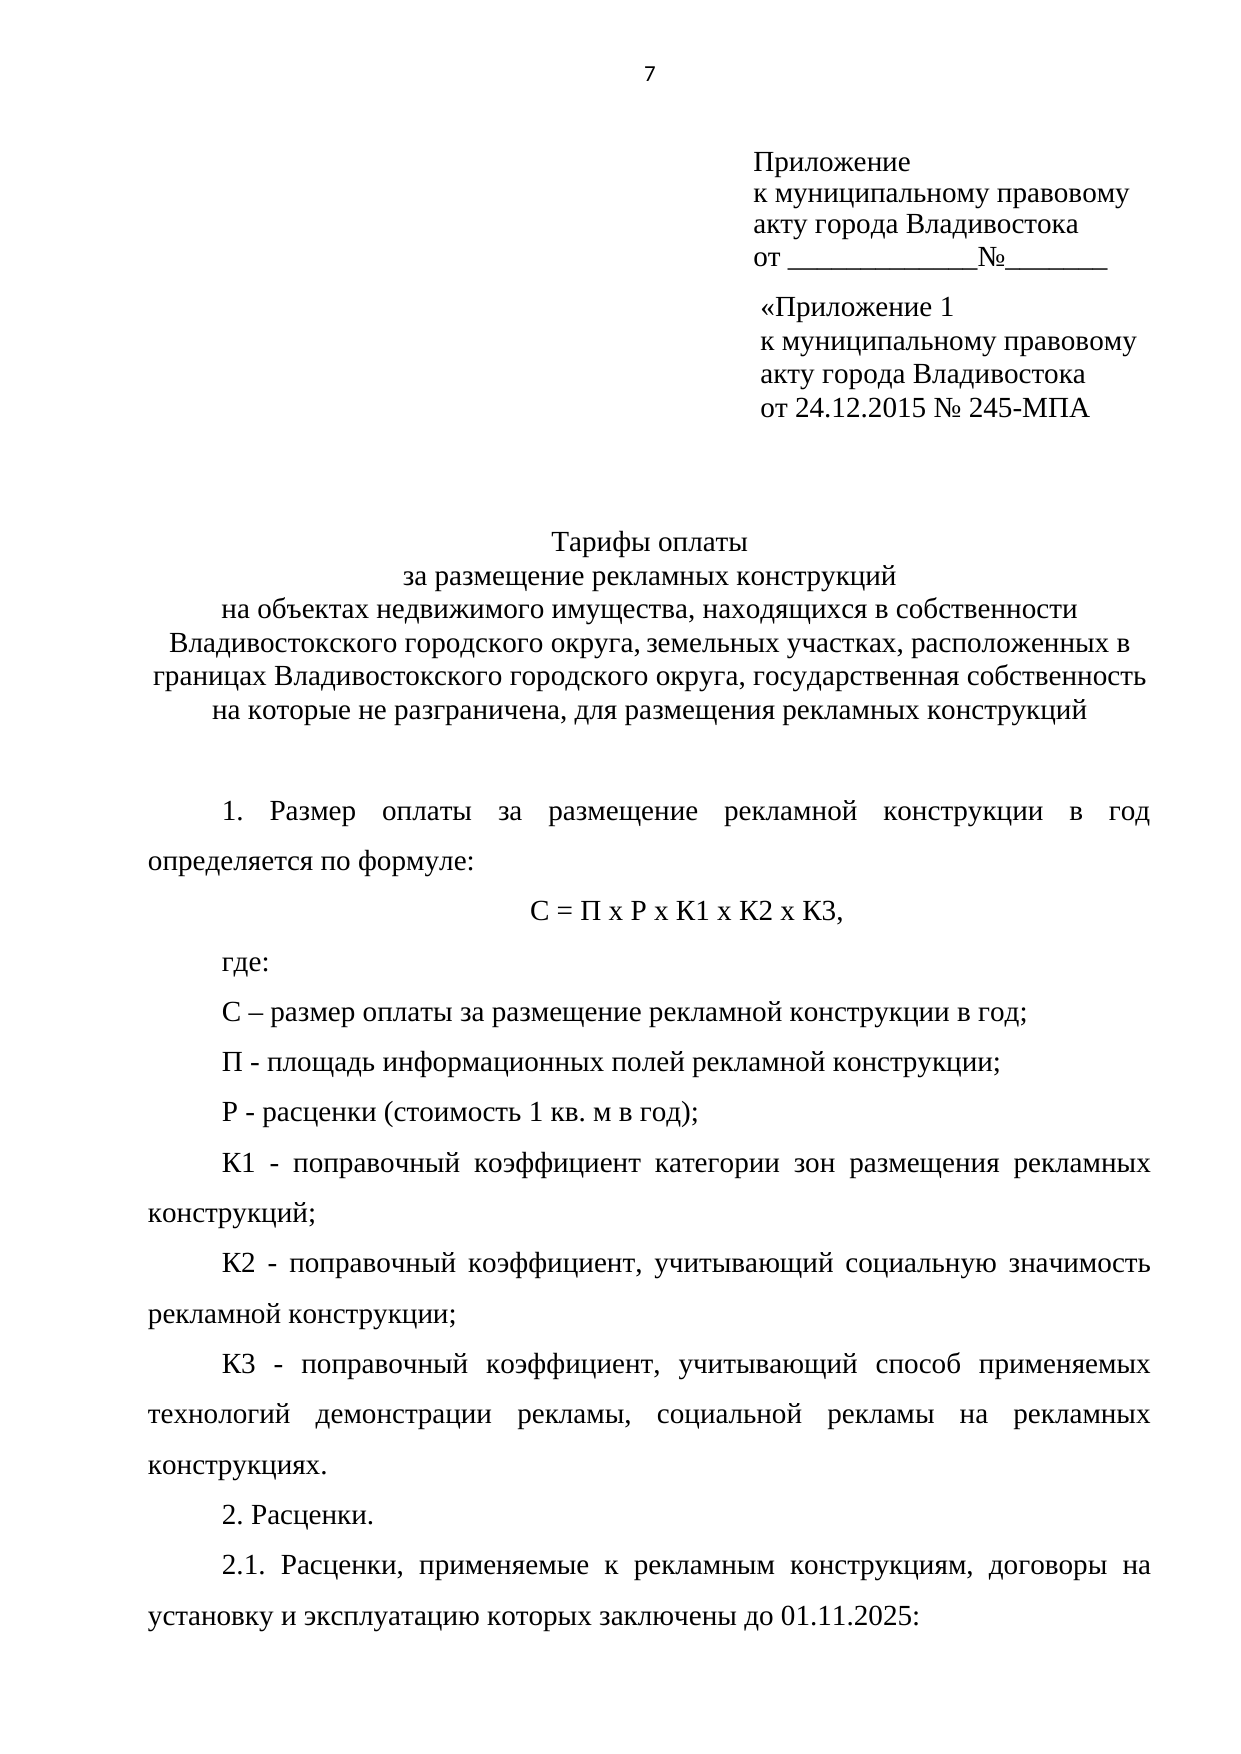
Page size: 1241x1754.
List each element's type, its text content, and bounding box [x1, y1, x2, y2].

text К1 - поправочный коэффициент категории зон размещения рекламных конструкций; [148, 1145, 1152, 1229]
text К3 - поправочный коэффициент, учитывающий способ применяемых технологий демонстрации рекламы, социальной рекламы на рекламных конструкциях. [148, 1346, 1152, 1480]
text С = П х Р х К1 х К2 х К3, [148, 893, 1152, 927]
text Тарифы оплаты [148, 524, 1152, 558]
text Р - расценки (стоимость 1 кв. м в год); [148, 1094, 1152, 1128]
text С – размер оплаты за размещение рекламной конструкции в год; [148, 994, 1152, 1027]
text К2 - поправочный коэффициент, учитывающий социальную значимость рекламной конструкции; [148, 1246, 1152, 1329]
text 2.1. Расценки, применяемые к рекламным конструкциям, договоры на установку и эксплуатацию которых заключены до 01.11.2025: [148, 1547, 1152, 1631]
text от _____________№_______ [753, 239, 1152, 273]
text за размещение рекламных конструкций [148, 558, 1152, 591]
text «Приложение 1 к муниципальному правовому акту города Владивостока от 24.12.2015 № 245-МПА [760, 289, 1152, 424]
text П - площадь информационных полей рекламной конструкции; [148, 1044, 1152, 1078]
text 2. Расценки. [148, 1497, 1152, 1531]
text Приложение [738, 146, 1152, 177]
text где: [148, 944, 1152, 977]
text к муниципальному правовому акту города Владивостока [753, 177, 1152, 239]
text 1. Размер оплаты за размещение рекламной конструкции в год определяется по формуле: [148, 793, 1152, 877]
text на объектах недвижимого имущества, находящихся в собственности Владивостокского городского округа, земельных участках, расположенных в границах Владивостокского городского округа, государственная собственность на которые не разграничена, для размещения рекламных конструкций [148, 591, 1152, 726]
